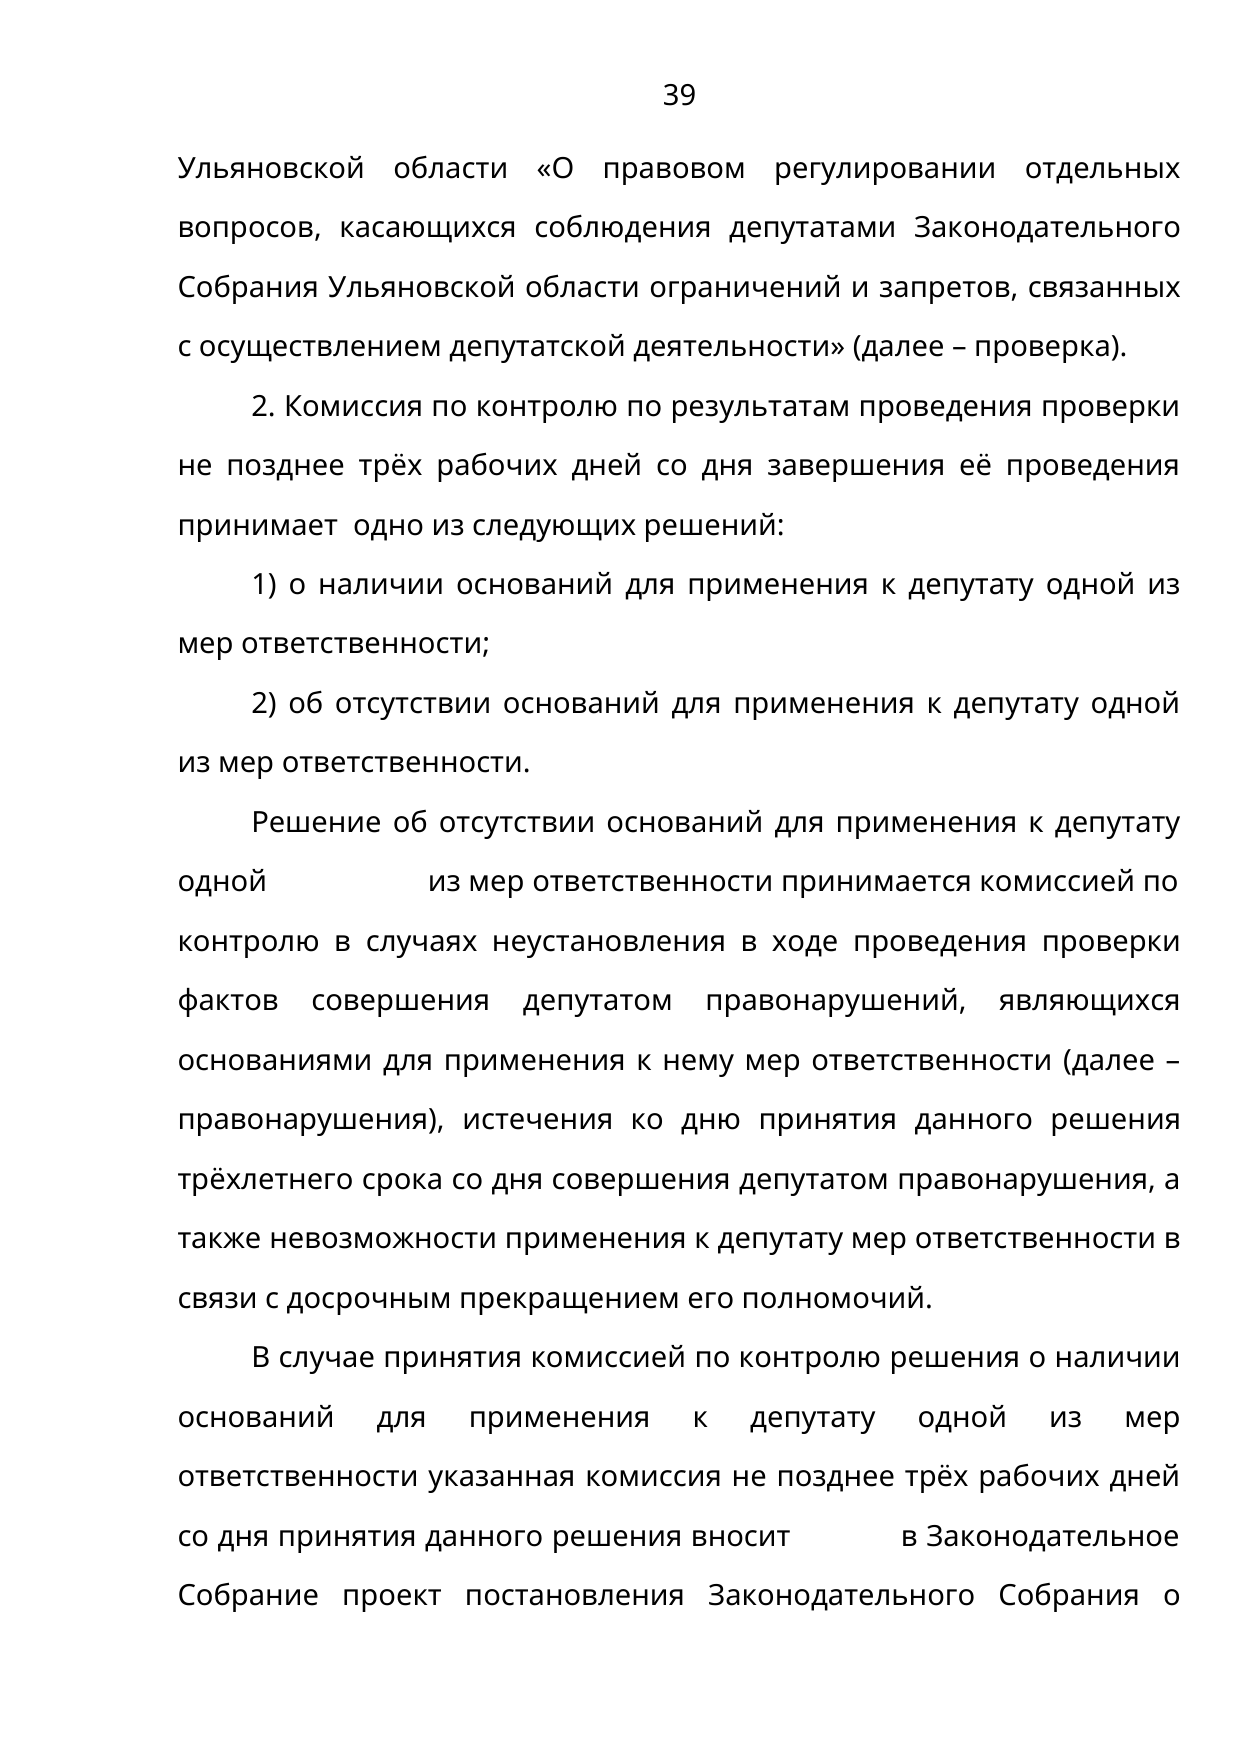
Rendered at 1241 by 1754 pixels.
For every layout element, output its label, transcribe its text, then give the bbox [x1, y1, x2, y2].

text 2) об отсутствии оснований для применения к депутату одной из мер ответственности. [177, 682, 1181, 781]
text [177, 147, 1181, 365]
text 1) о наличии оснований для применения к депутату одной из мер ответственности; [177, 563, 1181, 662]
text Решение об отсутствии оснований для применения к депутату одной из мер ответственности принимается комиссией по контролю в случаях неустановления в ходе проведения проверки фактов совершения депутатом правонарушений, являющихся основаниями для применения к нему мер ответственности (далее – правонарушения), истечения ко дню принятия данного решения трёхлетнего срока со дня совершения депутатом правонарушения, а также невозможности применения к депутату мер ответственности в связи с досрочным прекращением его полномочий. [177, 801, 1181, 1317]
text 2. Комиссия по контролю по результатам проведения проверки не позднее трёх рабочих дней со дня завершения её проведения принимает одно из следующих решений: [177, 385, 1181, 543]
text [177, 1337, 1181, 1614]
